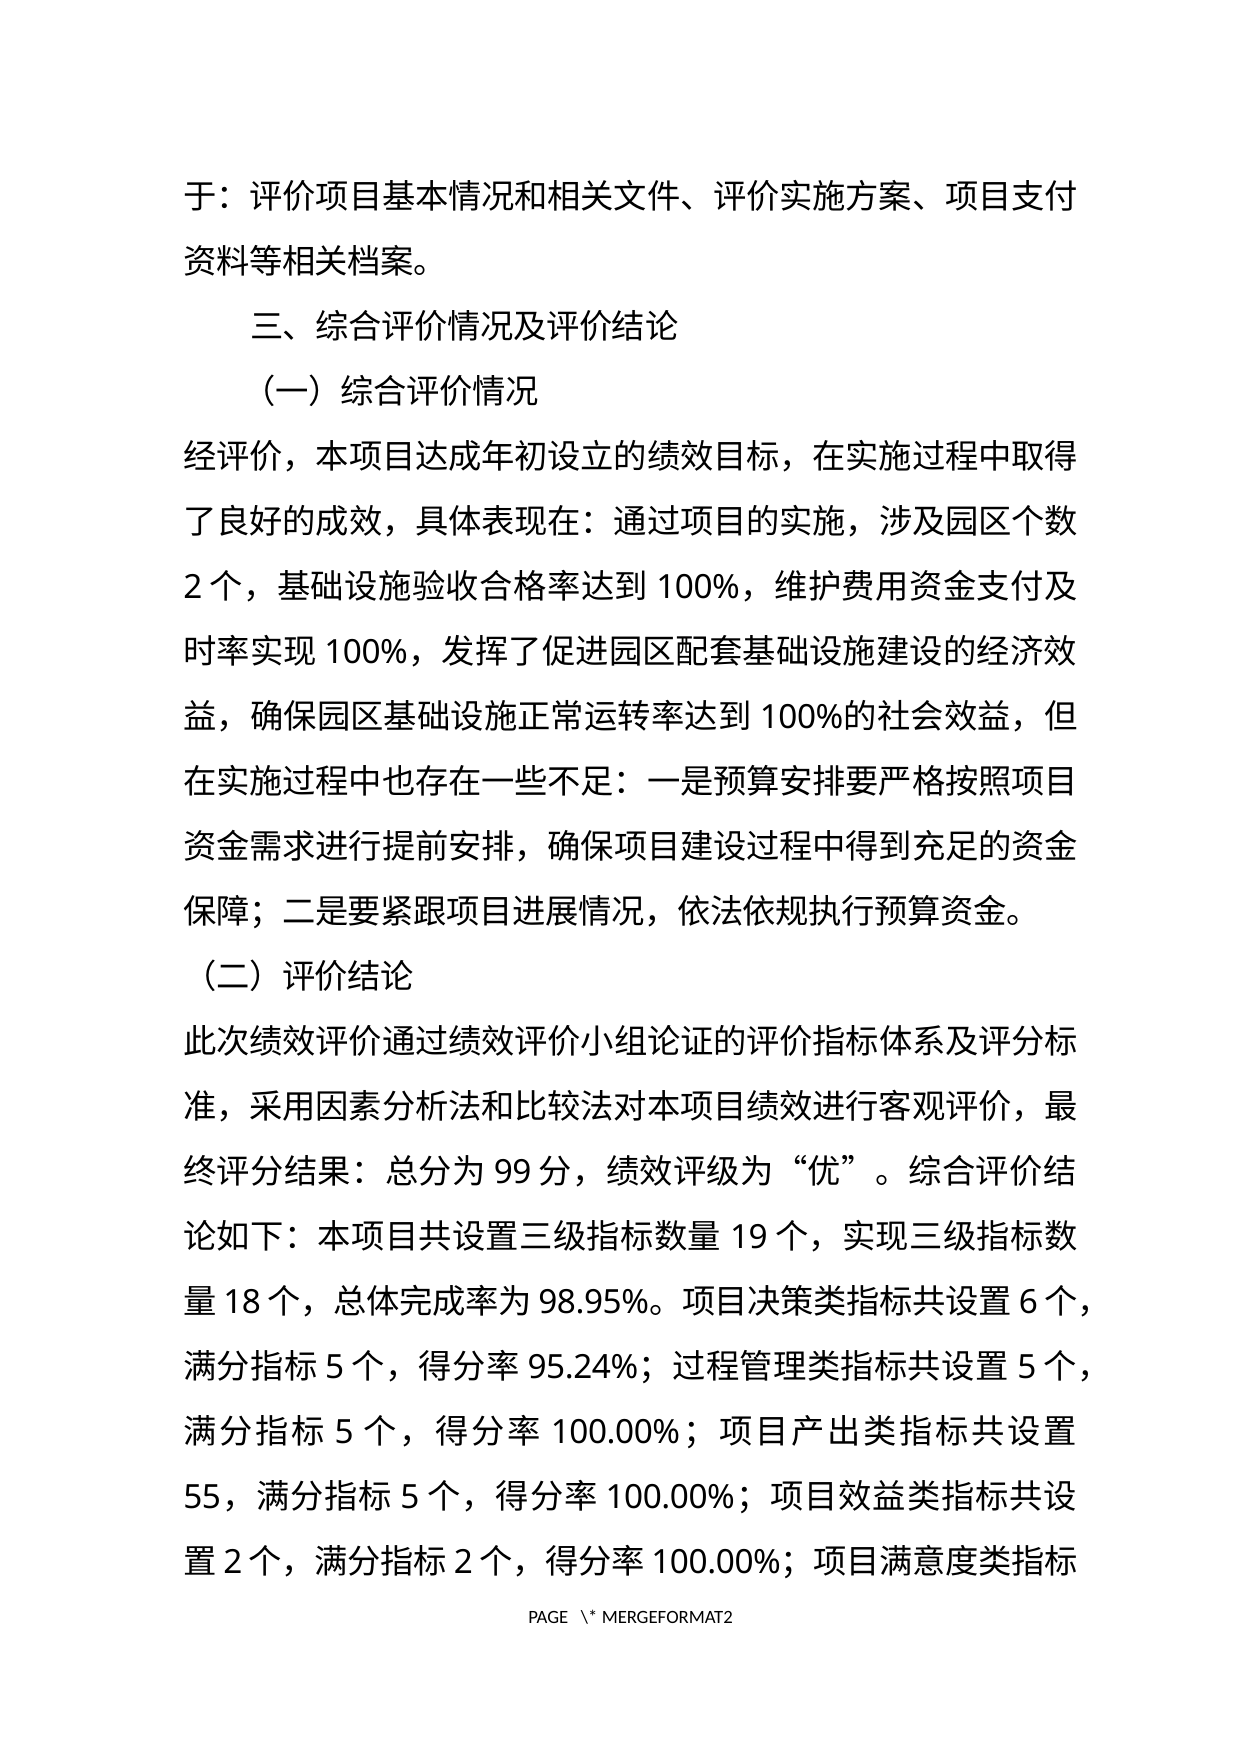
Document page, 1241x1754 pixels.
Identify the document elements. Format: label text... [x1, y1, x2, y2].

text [183, 162, 1078, 292]
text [183, 357, 1078, 1592]
text 三、综合评价情况及评价结论 [183, 292, 1078, 357]
